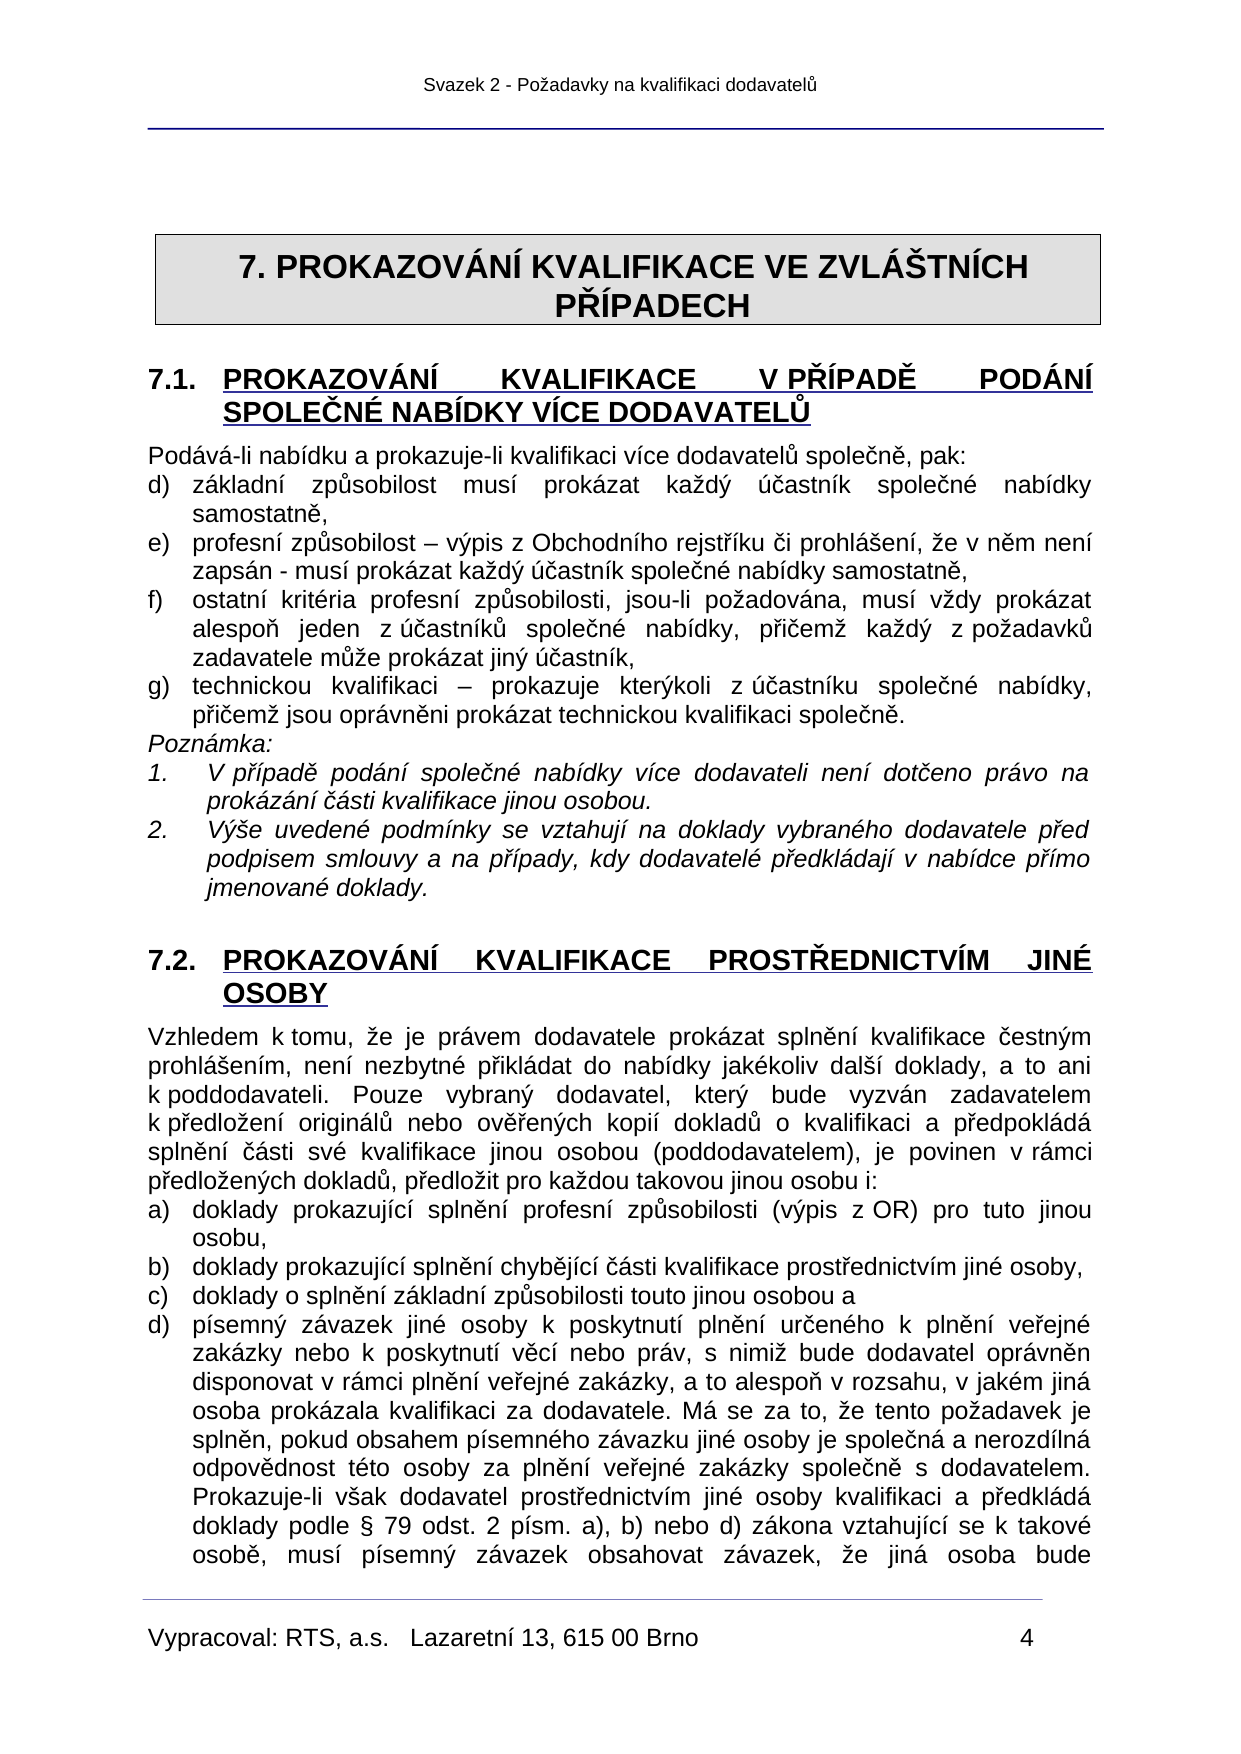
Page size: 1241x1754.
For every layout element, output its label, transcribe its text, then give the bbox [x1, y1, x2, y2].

text Poznámka: [148, 729, 1093, 758]
table_header PROKAZOVÁNÍ KVALIFIKACE VE ZVLÁŠTNÍCH PŘÍPADECH [156, 235, 1100, 324]
list doklady o splnění základní způsobilosti touto jinou osobou a [148, 1281, 1093, 1310]
list technickou kvalifikaci – prokazuje kterýkoli z účastníku společné nabídky, přičemž jsou oprávněni prokázat technickou kvalifikaci společně. [148, 671, 1093, 729]
subtitle prokazování kvalifikace v případě podání společné nabídky více dodavatelů [148, 362, 1093, 429]
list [148, 1310, 1093, 1568]
list V případě podání společné nabídky více dodavateli není dotčeno právo na prokázání části kvalifikace jinou osobou. [148, 758, 1093, 815]
list profesní způsobilost – výpis z Obchodního rejstříku či prohlášení, že v něm není zapsán - musí prokázat každý účastník společné nabídky samostatně, [148, 528, 1093, 585]
list Výše uvedené podmínky se vztahují na doklady vybraného dodavatele před podpisem smlouvy a na případy, kdy dodavatelé předkládají v nabídce přímo jmenované doklady. [148, 815, 1093, 901]
text Podává-li nabídku a prokazuje-li kvalifikaci více dodavatelů společně, pak: [148, 441, 1093, 470]
subtitle prokazování kvalifikace prostřednictvím jinÉ osoby [148, 943, 1093, 1010]
list základní způsobilost musí prokázat každý účastník společné nabídky samostatně, [148, 470, 1093, 528]
list doklady prokazující splnění profesní způsobilosti (výpis z OR) pro tuto jinou osobu, [148, 1195, 1093, 1252]
list ostatní kritéria profesní způsobilosti, jsou-li požadována, musí vždy prokázat alespoň jeden z účastníků společné nabídky, přičemž každý z požadavků zadavatele může prokázat jiný účastník, [148, 585, 1093, 671]
text Vzhledem k tomu, že je právem dodavatele prokázat splnění kvalifikace čestným prohlášením, není nezbytné přikládat do nabídky jakékoliv další doklady, a to ani k poddodavateli. Pouze vybraný dodavatel, který bude vyzván zadavatelem k předložení originálů nebo ověřených kopií dokladů o kvalifikaci a předpokládá splnění části své kvalifikace jinou osobou (poddodavatelem), je povinen v rámci předložených dokladů, předložit pro každou takovou jinou osobu i: [148, 1022, 1093, 1195]
list doklady prokazující splnění chybějící části kvalifikace prostřednictvím jiné osoby, [148, 1252, 1093, 1281]
